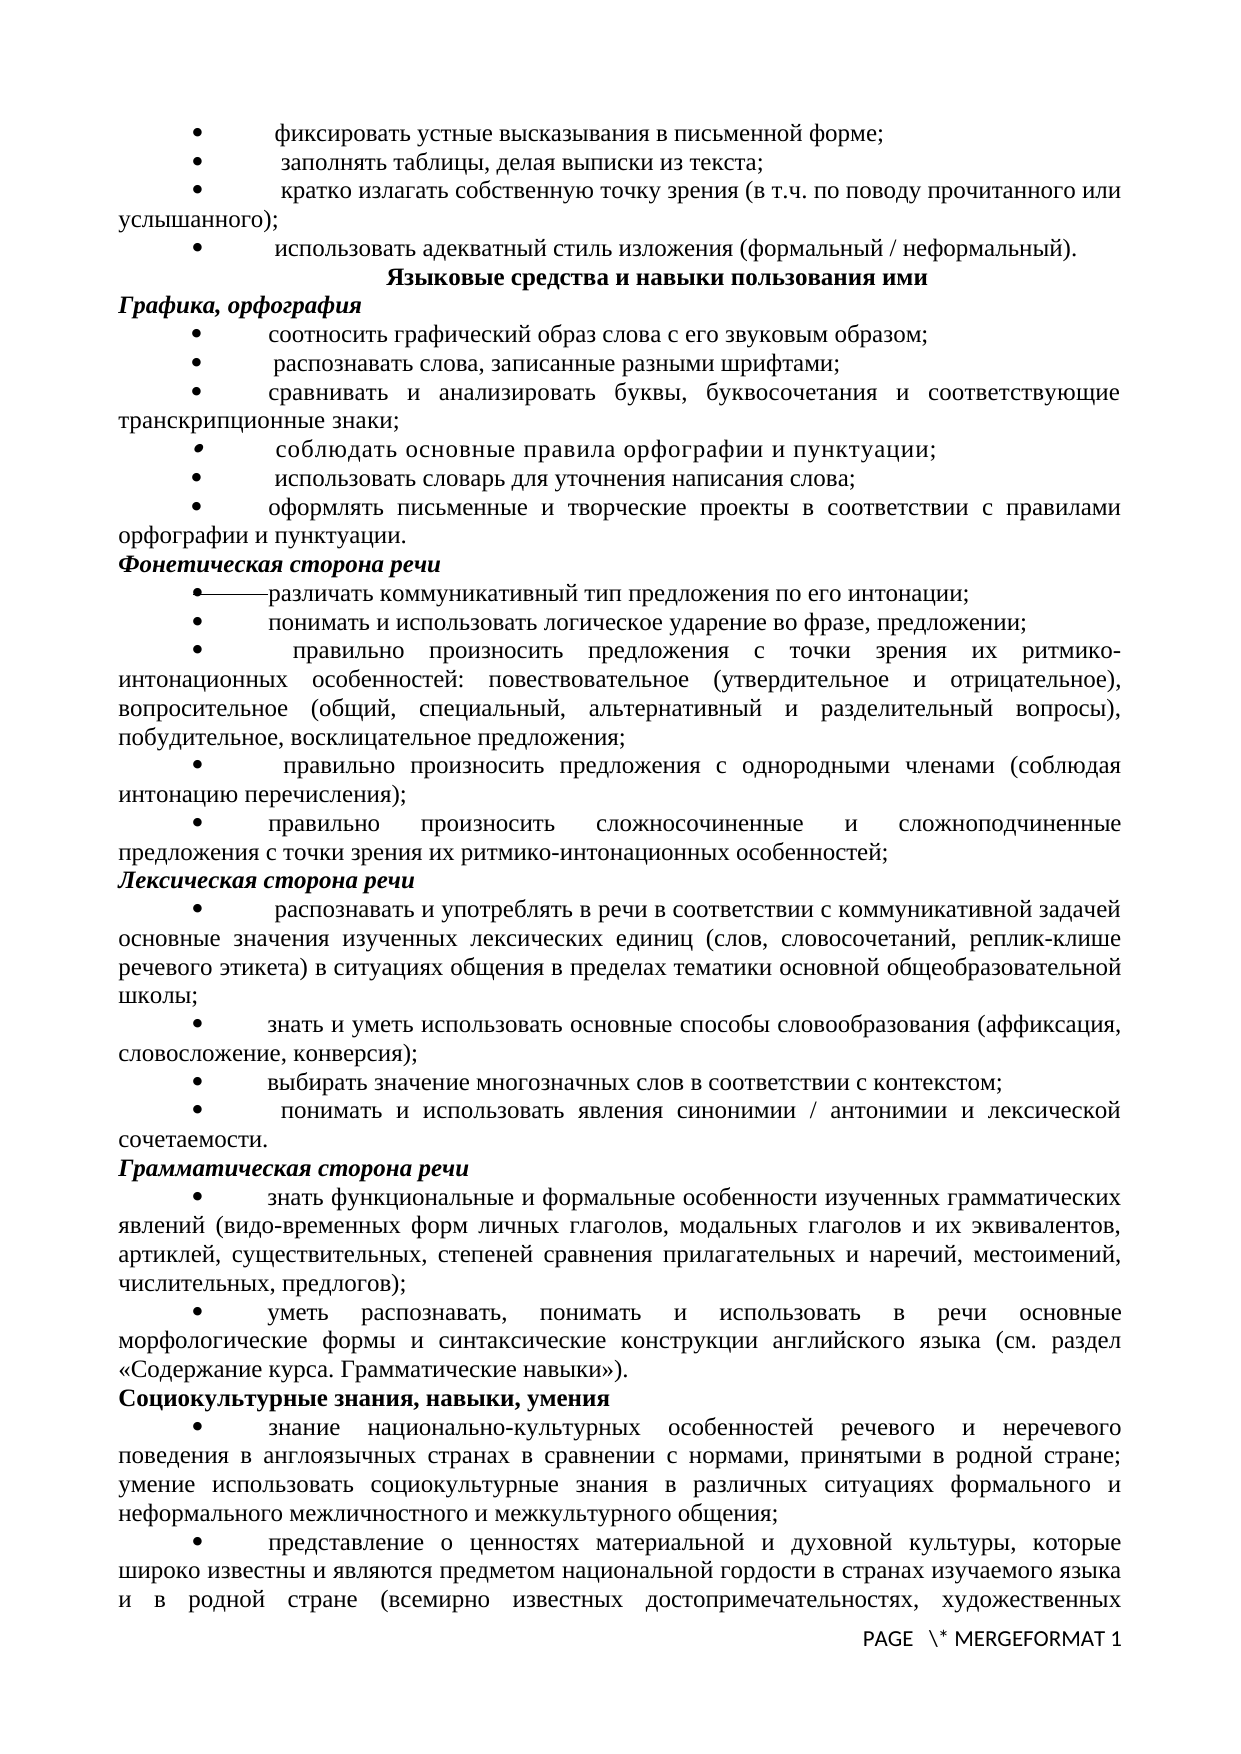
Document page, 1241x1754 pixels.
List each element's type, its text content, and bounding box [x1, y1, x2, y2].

list выбирать значение многозначных слов в соответствии с контекстом; [118, 1067, 1122, 1096]
list заполнять таблицы, делая выписки из текста; [118, 147, 1122, 176]
list различать коммуникативный тип предложения по его интонации; [118, 578, 1122, 607]
list понимать и использовать логическое ударение во фразе, предложении; [118, 607, 1122, 636]
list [118, 1527, 1122, 1613]
list фиксировать устные высказывания в письменной форме; [118, 118, 1122, 147]
list кратко излагать собственную точку зрения (в т.ч. по поводу прочитанного или услышанного); [118, 176, 1122, 233]
list распознавать и употреблять в речи в соответствии с коммуникативной задачей основные значения изученных лексических единиц (слов, словосочетаний, реплик-клише речевого этикета) в ситуациях общения в пределах тематики основной общеобразовательной школы; [118, 894, 1122, 1009]
list использовать словарь для уточнения написания слова; [118, 463, 1122, 492]
list сравнивать и анализировать буквы, буквосочетания и соответствующие транскрипционные знаки; [118, 377, 1122, 434]
text Грамматическая сторона речи [118, 1153, 1122, 1182]
text Языковые средства и навыки пользования ими [118, 262, 1122, 291]
list знание национально-культурных особенностей речевого и неречевого поведения в англоязычных странах в сравнении с нормами, принятыми в родной стране; умение использовать социокультурные знания в различных ситуациях формального и неформального межличностного и межкультурного общения; [118, 1412, 1122, 1527]
list соблюдать основные правила орфографии и пунктуации; [118, 434, 1122, 463]
list правильно произносить предложения с однородными членами (соблюдая интонацию перечисления); [118, 751, 1122, 808]
list знать функциональные и формальные особенности изученных грамматических явлений (видо-временных форм личных глаголов, модальных глаголов и их эквивалентов, артиклей, существительных, степеней сравнения прилагательных и наречий, местоимений, числительных, предлогов); [118, 1182, 1122, 1297]
list уметь распознавать, понимать и использовать в речи основные морфологические формы и синтаксические конструкции английского языка (см. раздел «Содержание курса. Грамматические навыки»). [118, 1297, 1122, 1383]
text Лексическая сторона речи [118, 866, 1122, 894]
text Фонетическая сторона речи [118, 549, 1122, 578]
list понимать и использовать явления синонимии / антонимии и лексической сочетаемости. [118, 1096, 1122, 1153]
list знать и уметь использовать основные способы словообразования (аффиксация, словосложение, конверсия); [118, 1009, 1122, 1067]
list распознавать слова, записанные разными шрифтами; [118, 348, 1122, 377]
list использовать адекватный стиль изложения (формальный / неформальный). [118, 233, 1122, 262]
list оформлять письменные и творческие проекты в соответствии с правилами орфографии и пунктуации. [118, 492, 1122, 549]
text Графика, орфография [118, 291, 1122, 319]
list правильно произносить сложносочиненные и сложноподчиненные предложения с точки зрения их ритмико-интонационных особенностей; [118, 808, 1122, 866]
list соотносить графический образ слова с его звуковым образом; [118, 319, 1122, 348]
text Cоциокультурные знания, навыки, умения [118, 1383, 1122, 1412]
list правильно произносить предложения с точки зрения их ритмико-интонационных особенностей: повествовательное (утвердительное и отрицательное), вопросительное (общий, специальный, альтернативный и разделительный вопросы), побудительное, восклицательное предложения; [118, 636, 1122, 751]
